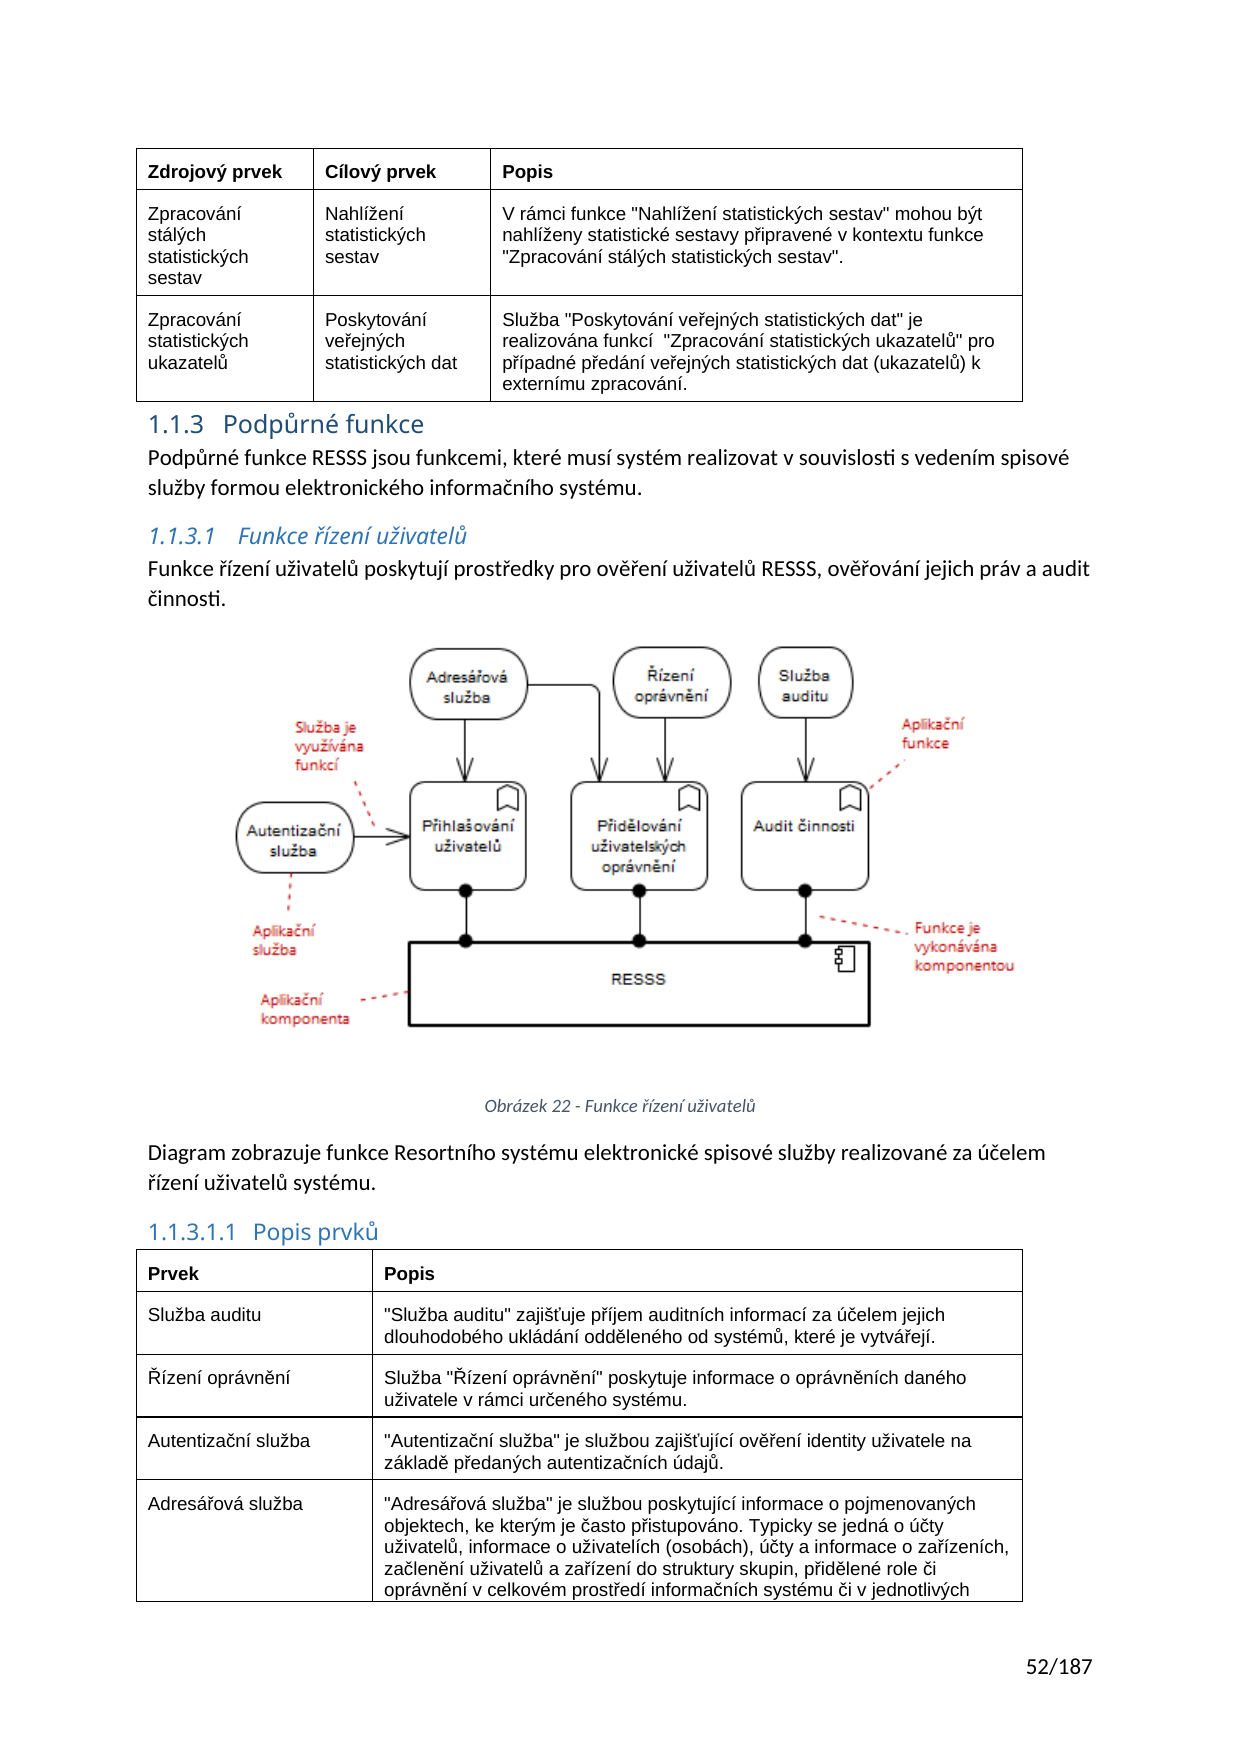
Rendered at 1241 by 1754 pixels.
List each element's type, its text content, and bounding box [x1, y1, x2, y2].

table_header Popis [373, 1250, 1022, 1291]
subtitle Podpůrné funkce [148, 406, 1093, 440]
table_cell Poskytování veřejných statistických dat [314, 296, 490, 401]
picture [200, 639, 1040, 1068]
table_cell "Autentizační služba" je službou zajišťující ověření identity uživatele na základě předaných autentizačních údajů. [373, 1418, 1022, 1479]
table_cell Adresářová služba [137, 1480, 372, 1601]
text Diagram zobrazuje funkce Resortního systému elektronické spisové služby realizované za účelem řízení uživatelů systému. [148, 1138, 1093, 1197]
table_cell Nahlížení statistických sestav [314, 190, 490, 295]
table_cell Zpracování stálých statistických sestav [137, 190, 313, 295]
text Obrázek 22 - Funkce řízení uživatelů [148, 1094, 1093, 1117]
table_cell Služba "Poskytování veřejných statistických dat" je realizována funkcí "Zpracování statistických ukazatelů" pro případné předání veřejných statistických dat (ukazatelů) k externímu zpracování. [491, 296, 1022, 401]
table_header Prvek [137, 1250, 372, 1291]
subtitle Popis prvků [148, 1215, 1093, 1247]
text Funkce řízení uživatelů poskytují prostředky pro ověření uživatelů RESSS, ověřování jejich práv a audit činnosti. [148, 554, 1093, 612]
table_cell Služba "Řízení oprávnění" poskytuje informace o oprávněních daného uživatele v rámci určeného systému. [373, 1355, 1022, 1416]
table_cell "Služba auditu" zajišťuje příjem auditních informací za účelem jejich dlouhodobého ukládání odděleného od systémů, které je vytvářejí. [373, 1292, 1022, 1353]
table_cell Zpracování statistických ukazatelů [137, 296, 313, 401]
subtitle Funkce řízení uživatelů [148, 520, 1093, 551]
table_header Cílový prvek [314, 149, 490, 189]
table_cell V rámci funkce "Nahlížení statistických sestav" mohou být nahlíženy statistické sestavy připravené v kontextu funkce "Zpracování stálých statistických sestav". [491, 190, 1022, 295]
table_cell Řízení oprávnění [137, 1355, 372, 1416]
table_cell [373, 1480, 1022, 1601]
table_header Popis [491, 149, 1022, 189]
text Podpůrné funkce RESSS jsou funkcemi, které musí systém realizovat v souvislosti s vedením spisové služby formou elektronického informačního systému. [148, 443, 1093, 501]
table_cell Autentizační služba [137, 1418, 372, 1479]
table_cell Služba auditu [137, 1292, 372, 1353]
table_header Zdrojový prvek [137, 149, 313, 189]
